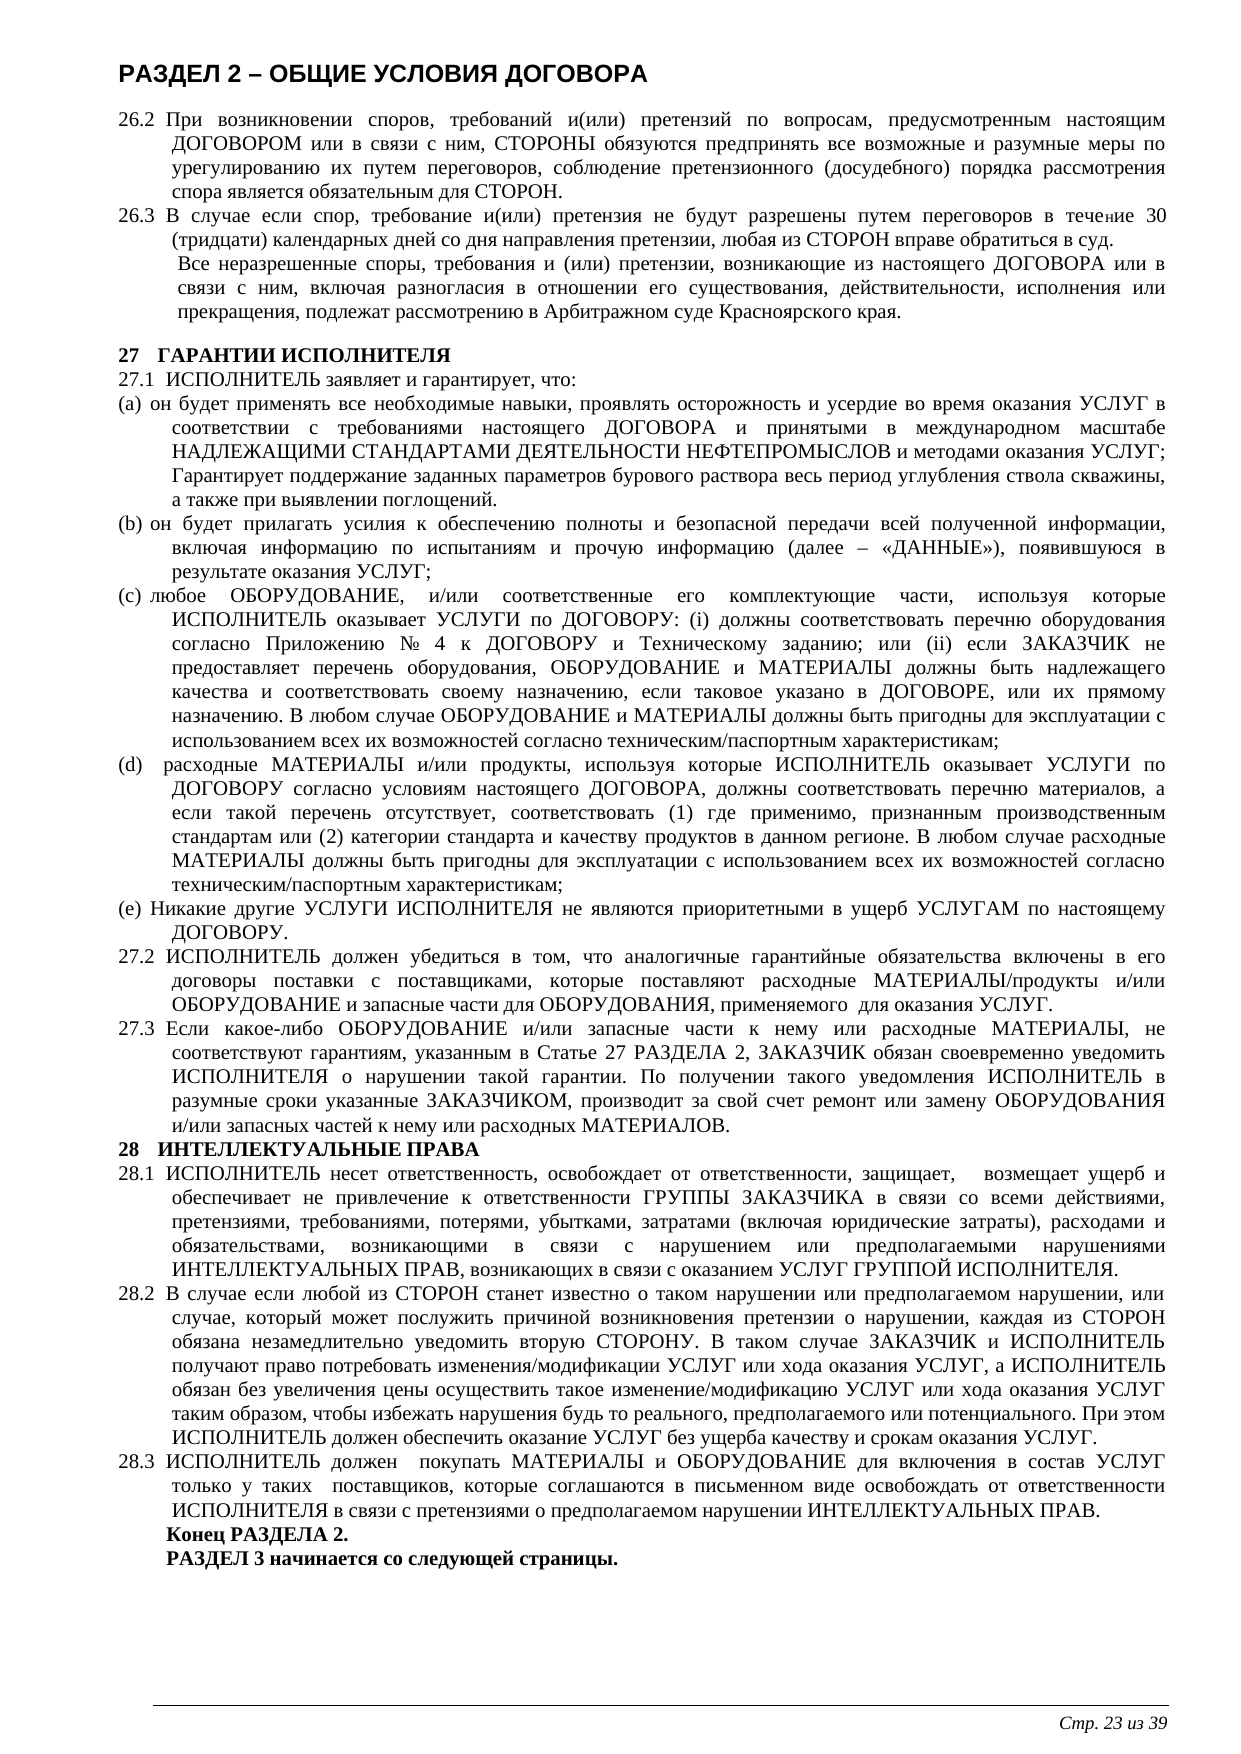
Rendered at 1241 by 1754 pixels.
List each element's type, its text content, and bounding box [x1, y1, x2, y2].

list ИСПОЛНИТЕЛЬ заявляет и гарантирует, что: [118, 367, 1167, 391]
text Все неразрешенные споры, требования и (или) претензии, возникающие из настоящего ДОГОВОРА или в связи с ним, включая разногласия в отношении его существования, действительности, исполнения или прекращения, подлежат рассмотрению в Арбитражном суде Красноярского края. [177, 251, 1167, 323]
list ИНТЕЛЛЕКТУАЛЬНЫЕ ПРАВА [118, 1137, 1167, 1161]
list ИСПОЛНИТЕЛЬ несет ответственность, освобождает от ответственности, защищает, возмещает ущерб и обеспечивает не привлечение к ответственности ГРУППЫ ЗАКАЗЧИКА в связи со всеми действиями, претензиями, требованиями, потерями, убытками, затратами (включая юридические затраты), расходами и обязательствами, возникающими в связи с нарушением или предполагаемыми нарушениями ИНТЕЛЛЕКТУАЛЬНЫХ ПРАВ, возникающих в связи с оказанием УСЛУГ ГРУППОЙ ИСПОЛНИТЕЛЯ. [118, 1161, 1167, 1281]
list он будет применять все необходимые навыки, проявлять осторожность и усердие во время оказания УСЛУГ в соответствии с требованиями настоящего ДОГОВОРА и принятыми в международном масштабе НАДЛЕЖАЩИМИ СТАНДАРТАМИ ДЕЯТЕЛЬНОСТИ НЕФТЕПРОМЫСЛОВ и методами оказания УСЛУГ; Гарантирует поддержание заданных параметров бурового раствора весь период углубления ствола скважины, а также при выявлении поглощений. [118, 391, 1167, 511]
list ИСПОЛНИТЕЛЬ должен покупать МАТЕРИАЛЫ и ОБОРУДОВАНИЕ для включения в состав УСЛУГ только у таких поставщиков, которые соглашаются в письменном виде освобождать от ответственности ИСПОЛНИТЕЛЯ в связи с претензиями о предполагаемом нарушении ИНТЕЛЛЕКТУАЛЬНЫХ ПРАВ. [118, 1449, 1167, 1522]
list он будет прилагать усилия к обеспечению полноты и безопасной передачи всей полученной информации, включая информацию по испытаниям и прочую информацию (далее – «ДАННЫЕ»), появившуюся в результате оказания УСЛУГ; [118, 511, 1167, 583]
list ГАРАНТИИ ИСПОЛНИТЕЛЯ [118, 342, 1167, 367]
list Если какое-либо ОБОРУДОВАНИЕ и/или запасные части к нему или расходные МАТЕРИАЛЫ, не соответствуют гарантиям, указанным в Статье 27 РАЗДЕЛА 2, ЗАКАЗЧИК обязан своевременно уведомить ИСПОЛНИТЕЛЯ о нарушении такой гарантии. По получении такого уведомления ИСПОЛНИТЕЛЬ в разумные сроки указанные ЗАКАЗЧИКОМ, производит за свой счет ремонт или замену ОБОРУДОВАНИЯ и/или запасных частей к нему или расходных МАТЕРИАЛОВ. [118, 1016, 1167, 1137]
list Никакие другие УСЛУГИ ИСПОЛНИТЕЛЯ не являются приоритетными в ущерб УСЛУГАМ по настоящему ДОГОВОРУ. [118, 896, 1167, 944]
text РАЗДЕЛ 3 начинается со следующей страницы. [166, 1546, 1167, 1570]
list любое ОБОРУДОВАНИЕ, и/или соответственные его комплектующие части, используя которые ИСПОЛНИТЕЛЬ оказывает УСЛУГИ по ДОГОВОРУ: (i) должны соответствовать перечню оборудования согласно Приложению № 4 к ДОГОВОРУ и Техническому заданию; или (ii) если ЗАКАЗЧИК не предоставляет перечень оборудования, ОБОРУДОВАНИЕ и МАТЕРИАЛЫ должны быть надлежащего качества и соответствовать своему назначению, если таковое указано в ДОГОВОРЕ, или их прямому назначению. В любом случае ОБОРУДОВАНИЕ и МАТЕРИАЛЫ должны быть пригодны для эксплуатации с использованием всех их возможностей согласно техническим/паспортным характеристикам; [118, 583, 1167, 752]
text Конец РАЗДЕЛА 2. [166, 1522, 1167, 1546]
list В случае если любой из СТОРОН станет известно о таком нарушении или предполагаемом нарушении, или случае, который может послужить причиной возникновения претензии о нарушении, каждая из СТОРОН обязана незамедлительно уведомить вторую СТОРОНУ. В таком случае ЗАКАЗЧИК и ИСПОЛНИТЕЛЬ получают право потребовать изменения/модификации УСЛУГ или хода оказания УСЛУГ, а ИСПОЛНИТЕЛЬ обязан без увеличения цены осуществить такое изменение/модификацию УСЛУГ или хода оказания УСЛУГ таким образом, чтобы избежать нарушения будь то реального, предполагаемого или потенциального. При этом ИСПОЛНИТЕЛЬ должен обеспечить оказание УСЛУГ без ущерба качеству и срокам оказания УСЛУГ. [118, 1281, 1167, 1449]
list В случае если спор, требование и(или) претензия не будут разрешены путем переговоров в течение 30 (тридцати) календарных дней со дня направления претензии, любая из СТОРОН вправе обратиться в суд. [118, 203, 1167, 251]
list ИСПОЛНИТЕЛЬ должен убедиться в том, что аналогичные гарантийные обязательства включены в его договоры поставки с поставщиками, которые поставляют расходные МАТЕРИАЛЫ/продукты и/или ОБОРУДОВАНИЕ и запасные части для ОБОРУДОВАНИЯ, применяемого для оказания УСЛУГ. [118, 944, 1167, 1016]
list расходные МАТЕРИАЛЫ и/или продукты, используя которые ИСПОЛНИТЕЛЬ оказывает УСЛУГИ по ДОГОВОРУ согласно условиям настоящего ДОГОВОРА, должны соответствовать перечню материалов, а если такой перечень отсутствует, соответствовать (1) где применимо, признанным производственным стандартам или (2) категории стандарта и качеству продуктов в данном регионе. В любом случае расходные МАТЕРИАЛЫ должны быть пригодны для эксплуатации с использованием всех их возможностей согласно техническим/паспортным характеристикам; [118, 752, 1167, 896]
list При возникновении споров, требований и(или) претензий по вопросам, предусмотренным настоящим ДОГОВОРОМ или в связи с ним, СТОРОНЫ обязуются предпринять все возможные и разумные меры по урегулированию их путем переговоров, соблюдение претензионного (досудебного) порядка рассмотрения спора является обязательным для СТОРОН. [118, 107, 1167, 203]
